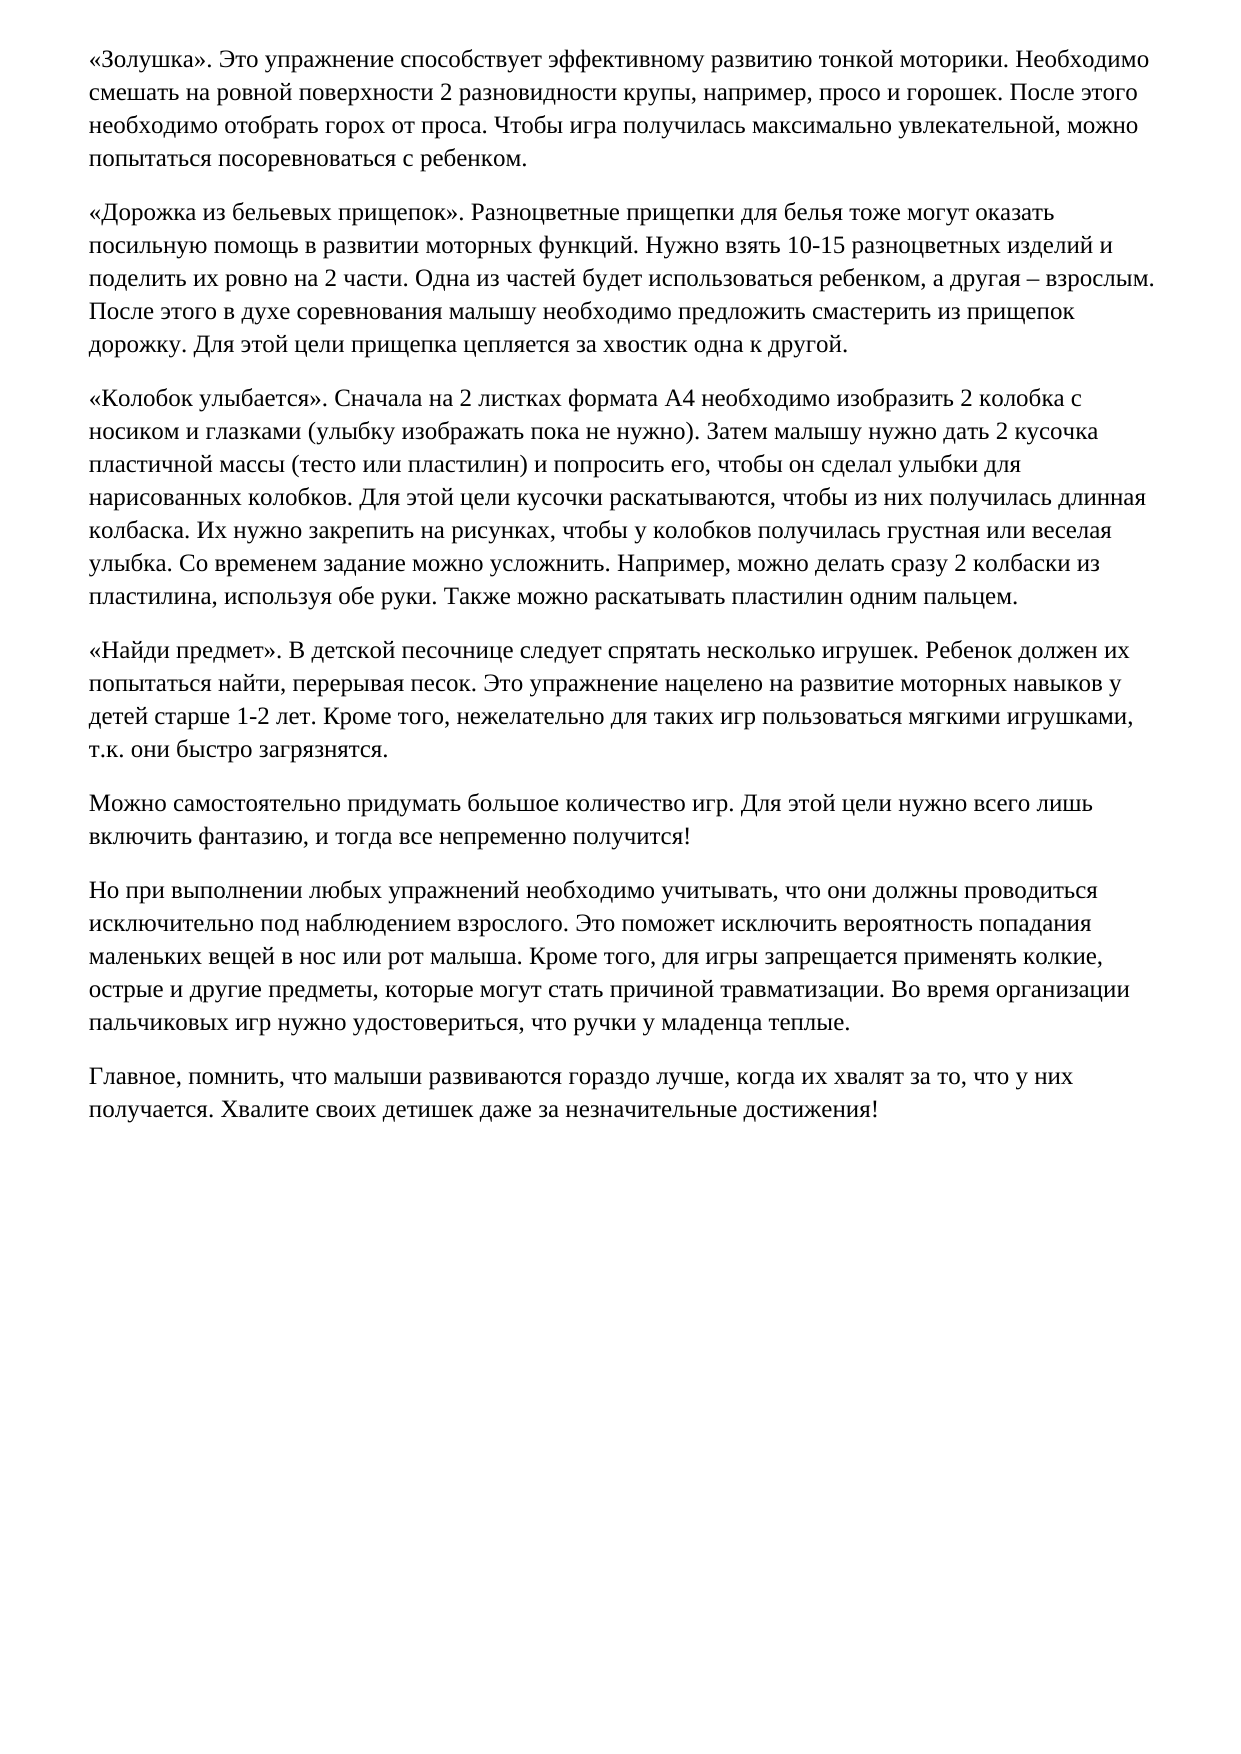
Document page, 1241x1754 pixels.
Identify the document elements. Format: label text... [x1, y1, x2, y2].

text Можно самостоятельно придумать большое количество игр. Для этой цели нужно всего лишь включить фантазию, и тогда все непременно получится! [89, 788, 1165, 850]
text «Найди предмет». В детской песочнице следует спрятать несколько игрушек. Ребенок должен их попытаться найти, перерывая песок. Это упражнение нацелено на развитие моторных навыков у детей старше 1-2 лет. Кроме того, нежелательно для таких игр пользоваться мягкими игрушками, т.к. они быстро загрязнятся. [89, 635, 1165, 763]
text «Золушка». Это упражнение способствует эффективному развитию тонкой моторики. Необходимо смешать на ровной поверхности 2 разновидности крупы, например, просо и горошек. После этого необходимо отобрать горох от проса. Чтобы игра получилась максимально увлекательной, можно попытаться посоревноваться с ребенком. [89, 44, 1165, 172]
text «Колобок улыбается». Сначала на 2 листках формата А4 необходимо изобразить 2 колобка с носиком и глазками (улыбку изображать пока не нужно). Затем малышу нужно дать 2 кусочка пластичной массы (тесто или пластилин) и попросить его, чтобы он сделал улыбки для нарисованных колобков. Для этой цели кусочки раскатываются, чтобы из них получилась длинная колбаска. Их нужно закрепить на рисунках, чтобы у колобков получилась грустная или веселая улыбка. Со временем задание можно усложнить. Например, можно делать сразу 2 колбаски из пластилина, используя обе руки. Также можно раскатывать пластилин одним пальцем. [89, 383, 1165, 610]
text Главное, помнить, что малыши развиваются гораздо лучше, когда их хвалят за то, что у них получается. Хвалите своих детишек даже за незначительные достижения! [89, 1061, 1165, 1123]
text Но при выполнении любых упражнений необходимо учитывать, что они должны проводиться исключительно под наблюдением взрослого. Это поможет исключить вероятность попадания маленьких вещей в нос или рот малыша. Кроме того, для игры запрещается применять колкие, острые и другие предметы, которые могут стать причиной травматизации. Во время организации пальчиковых игр нужно удостовериться, что ручки у младенца теплые. [89, 875, 1165, 1036]
text «Дорожка из бельевых прищепок». Разноцветные прищепки для белья тоже могут оказать посильную помощь в развитии моторных функций. Нужно взять 10-15 разноцветных изделий и поделить их ровно на 2 части. Одна из частей будет использоваться ребенком, а другая – взрослым. После этого в духе соревнования малышу необходимо предложить смастерить из прищепок дорожку. Для этой цели прищепка цепляется за хвостик одна к другой. [89, 197, 1165, 358]
